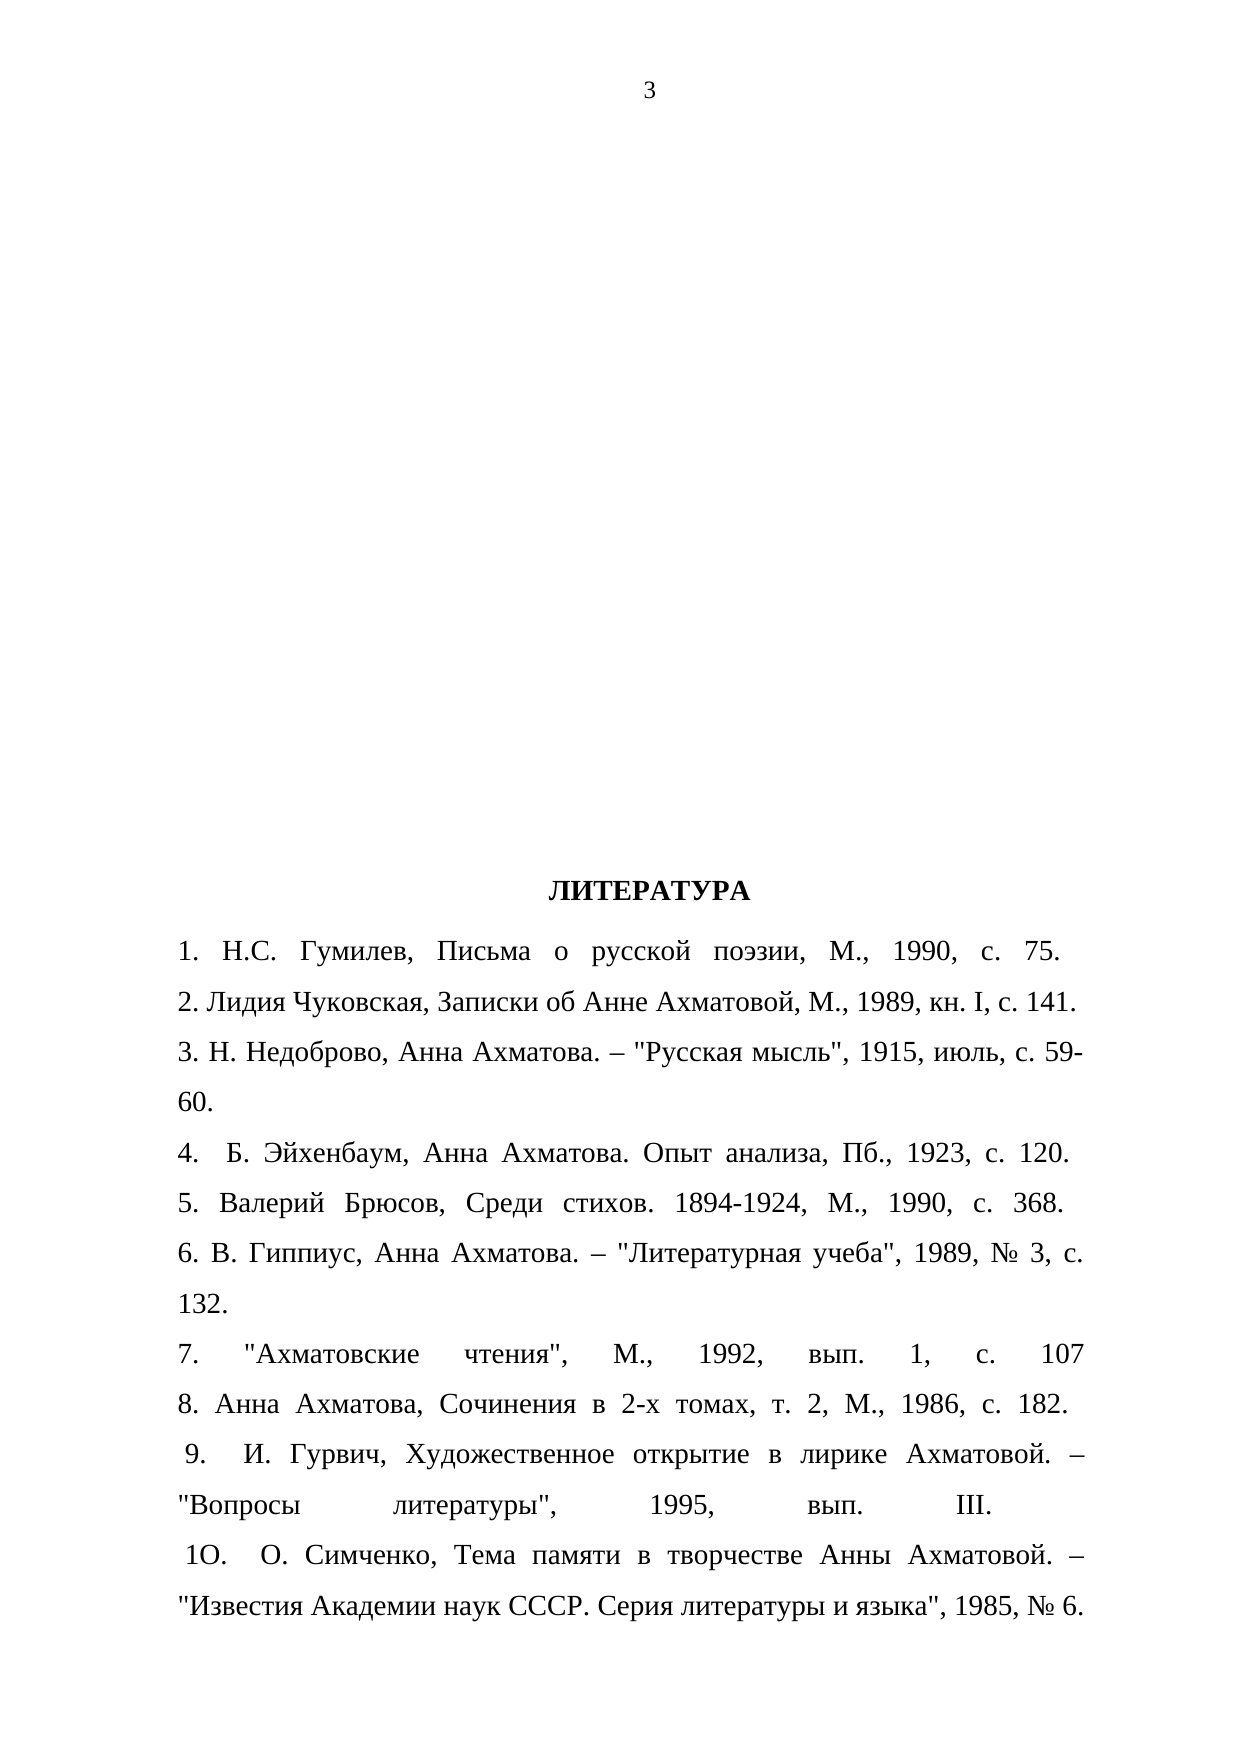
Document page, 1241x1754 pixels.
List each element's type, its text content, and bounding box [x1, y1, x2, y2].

subtitle ЛИТЕРАТУРА [177, 873, 1122, 906]
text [177, 933, 1085, 1621]
